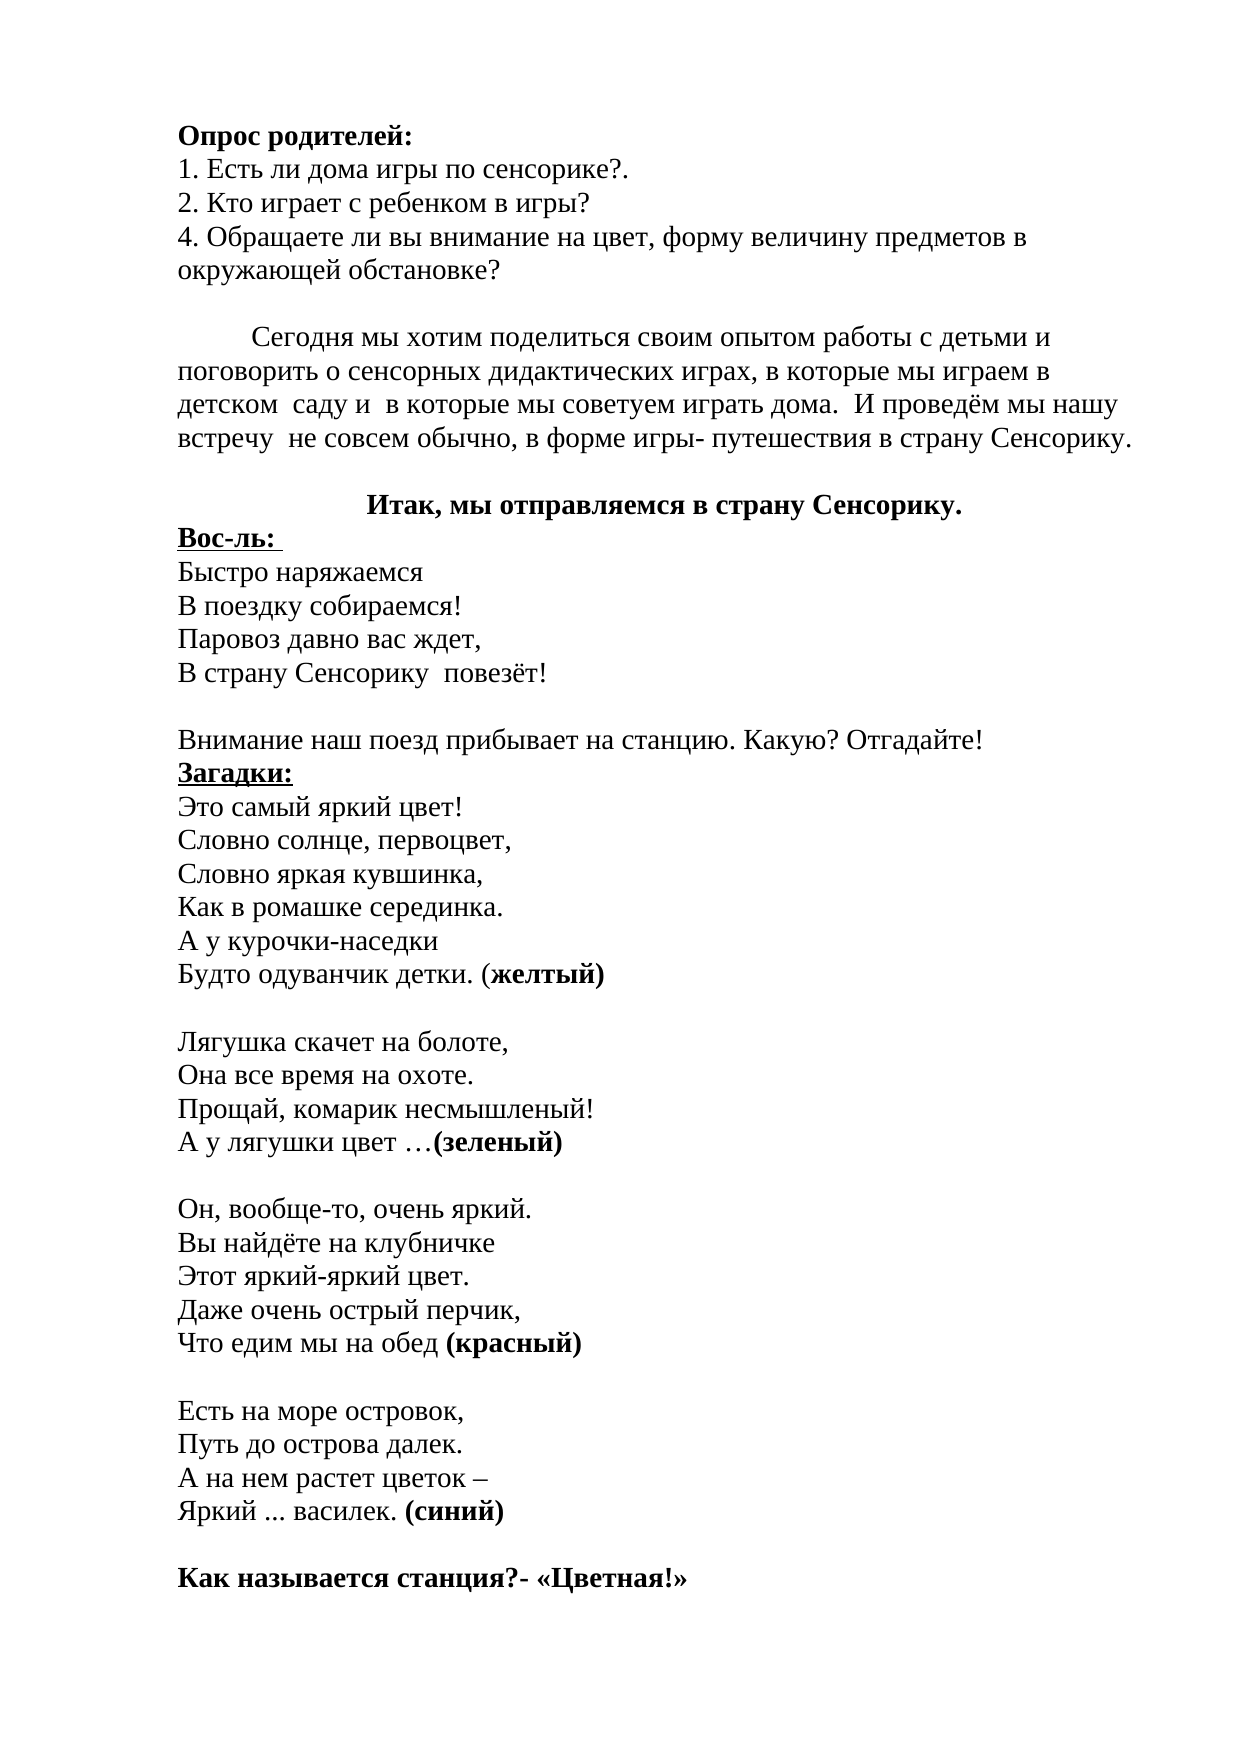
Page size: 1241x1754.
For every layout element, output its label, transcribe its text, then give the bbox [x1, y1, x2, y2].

text Опрос родителей: [177, 118, 1152, 152]
text 2. Кто играет с ребенком в игры? [177, 185, 1152, 219]
text Как называется станция?- «Цветная!» [177, 1560, 1152, 1594]
text 4. Обращаете ли вы внимание на цвет, форму величину предметов в окружающей обстановке? [177, 219, 1152, 286]
text Быстро наряжаемся [177, 554, 1152, 588]
text Вос-ль: [177, 521, 1152, 554]
text Вы найдёте на клубничке [177, 1225, 1152, 1258]
text Лягушка скачет на болоте, Она все время на охоте. Прощай, комарик несмышленый! А у лягушки цвет …(зеленый) [177, 1024, 1152, 1158]
text 1. Есть ли дома игры по сенсорике?. [177, 152, 1152, 185]
text Сегодня мы хотим поделиться своим опытом работы с детьми и поговорить о сенсорных дидактических играх, в которые мы играем в детском саду и в которые мы советуем играть дома. И проведём мы нашу встречу не совсем обычно, в форме игры- путешествия в страну Сенсорику. [177, 319, 1152, 453]
text Этот яркий-яркий цвет. [177, 1258, 1152, 1292]
text Это самый яркий цвет! Словно солнце, первоцвет, Словно яркая кувшинка, Как в ромашке серединка. А у курочки-наседки Будто одуванчик детки. (желтый) [177, 789, 1152, 990]
text Он, вообще-то, очень яркий. [177, 1191, 1152, 1225]
text В страну Сенсорику повезёт! [177, 655, 1152, 688]
text Есть на море островок, Путь до острова далек. А на нем растет цветок – Яркий ... василек. (синий) [177, 1393, 1152, 1527]
text Загадки: [177, 755, 1152, 789]
text Даже очень острый перчик, [177, 1292, 1152, 1326]
text Паровоз давно вас ждет, [177, 621, 1152, 655]
text В поездку собираемся! [177, 588, 1152, 621]
text Итак, мы отправляемся в страну Сенсорику. [177, 487, 1152, 521]
text Что едим мы на обед (красный) [177, 1326, 1152, 1359]
text Внимание наш поезд прибывает на станцию. Какую? Отгадайте! [177, 722, 1152, 755]
